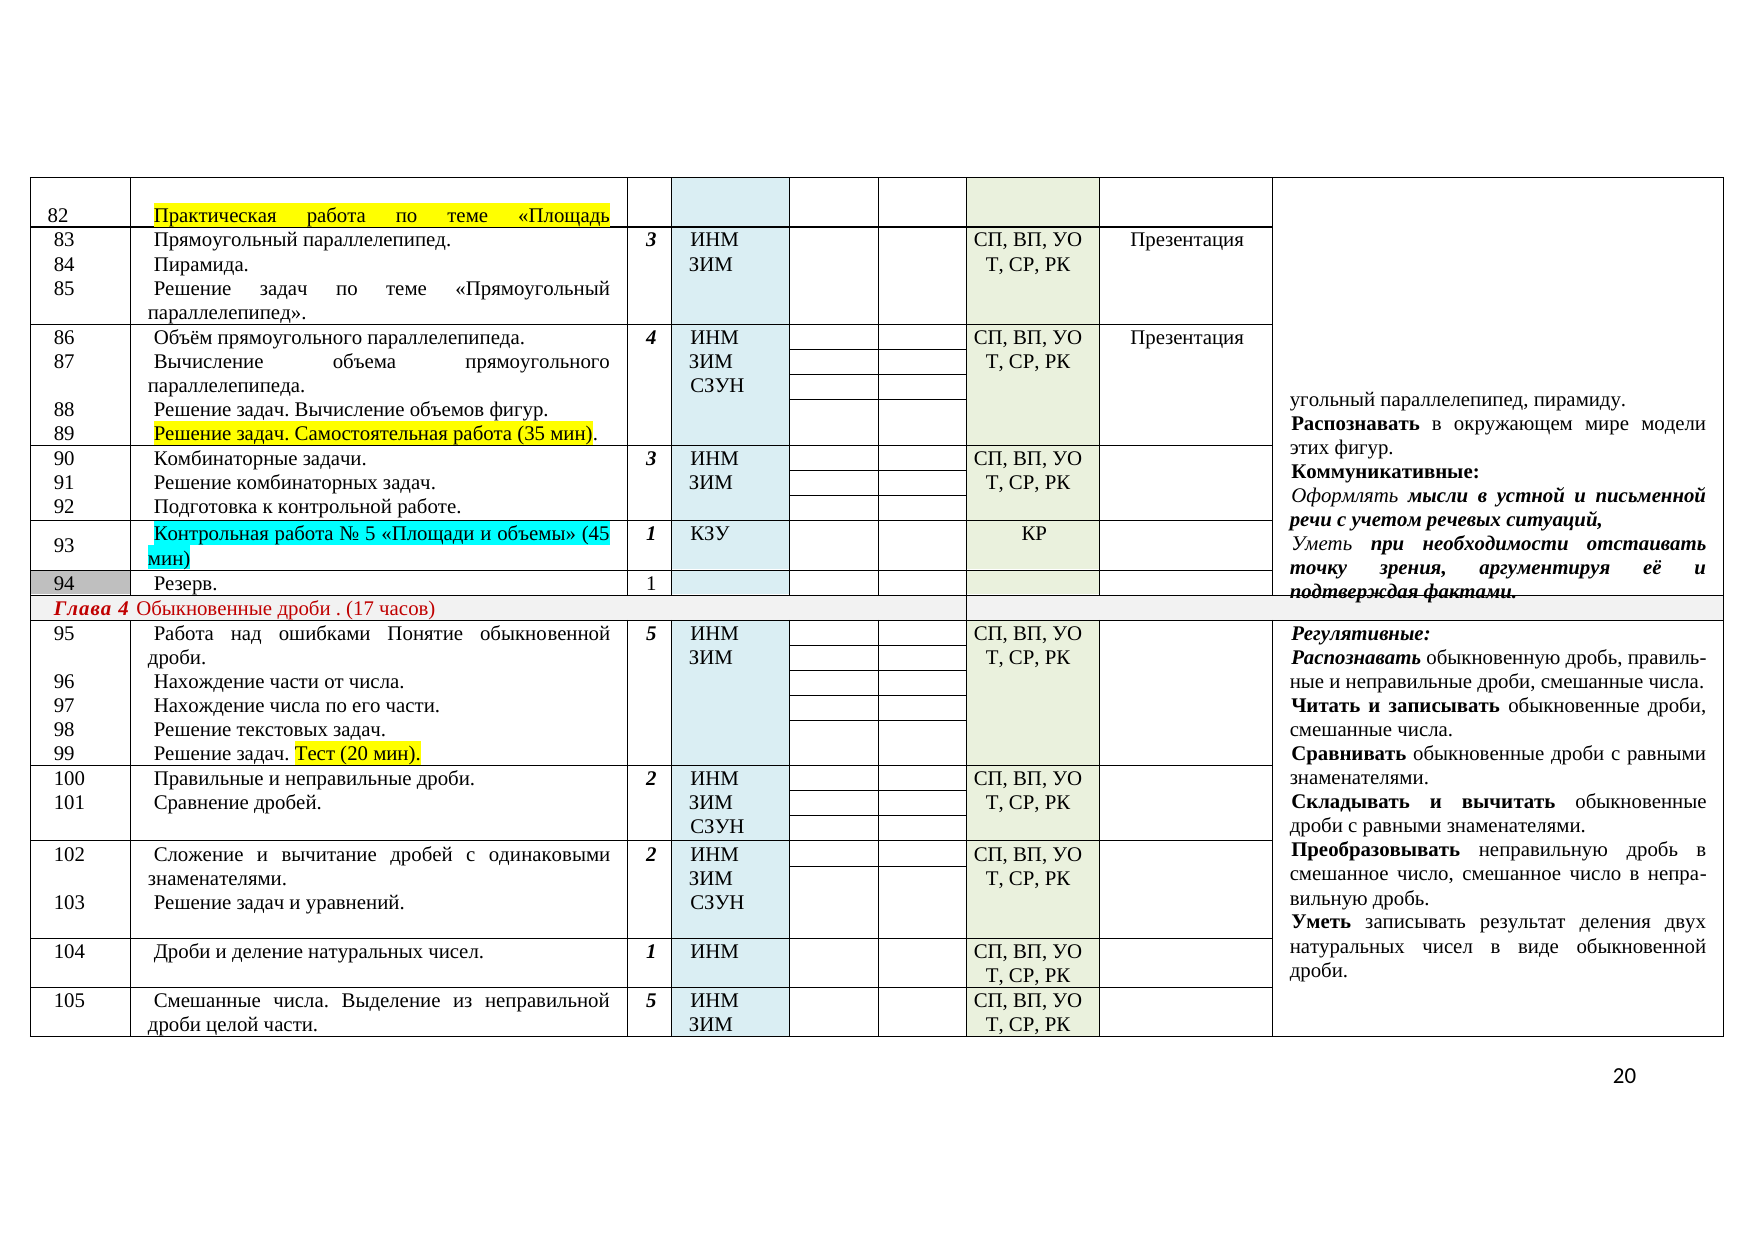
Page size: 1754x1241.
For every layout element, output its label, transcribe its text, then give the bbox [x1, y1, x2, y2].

table_cell 104 [31, 939, 130, 987]
table_cell 102 103 [31, 841, 130, 938]
table_cell [879, 671, 966, 695]
table_cell Сложение и вычитание дробей с одинаковыми знаменателями. Решение задач и уравнений. [131, 841, 627, 938]
table_cell [879, 696, 966, 720]
table_cell 105 106 107 108 109 [31, 988, 130, 1036]
table_cell СП, ВП, УО Т, СР, РК [967, 841, 1099, 938]
table_cell 93 [31, 521, 130, 569]
table_cell 5 [628, 988, 671, 1036]
table_cell [790, 867, 878, 938]
table_cell ИНМ ЗИМ СЗУН [672, 841, 789, 938]
table_cell [879, 325, 966, 349]
table_cell [1100, 841, 1272, 938]
table_cell [879, 988, 966, 1036]
table_cell [790, 791, 878, 815]
table_cell ИНМ ЗИМ [672, 228, 789, 324]
table_cell [790, 696, 878, 720]
table_cell [1100, 988, 1272, 1036]
table_cell ИНМ [672, 939, 789, 987]
table_cell [967, 596, 1723, 620]
table_cell [790, 841, 878, 866]
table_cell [967, 988, 1099, 1036]
table_cell 1 [628, 571, 671, 594]
table_cell 94 [31, 571, 130, 594]
table_cell Работа над ошибками Понятие обыкновенной дроби. Нахождение части от числа. Нахождение числа по его части. Решение текстовых задач. Решение задач. Тест (20 мин). [131, 621, 627, 765]
table_cell [790, 621, 878, 645]
table_cell Объём прямоугольного параллелепипеда. Вычисление объема прямоугольного параллелепипеда. Решение задач. Вычисление объемов фигур. Решение задач. Самостоятельная работа (35 мин). [131, 325, 627, 445]
table_cell [879, 721, 966, 765]
table_cell 86 87 88 89 [31, 325, 130, 445]
table_cell [879, 375, 966, 399]
table_cell [790, 375, 878, 399]
table_cell [1100, 766, 1272, 840]
table_cell ИНМ ЗИМ [672, 446, 789, 520]
table_cell [967, 571, 1099, 594]
table_cell 90 91 92 [31, 446, 130, 520]
table_cell [879, 178, 966, 226]
table_cell Презентация [1100, 325, 1272, 445]
table_cell [790, 816, 878, 840]
table_cell [879, 816, 966, 840]
table_cell СП, ВП, УО Т, СР, РК [967, 446, 1099, 520]
table_cell Правильные и неправильные дроби. Сравнение дробей. [131, 766, 627, 840]
table_cell Контрольная работа № 5 «Площади и объемы» (45 мин) [190, 521, 627, 569]
table_cell КР [967, 521, 1099, 569]
table_cell [879, 228, 966, 324]
table_cell [790, 178, 878, 226]
table_cell [790, 325, 878, 349]
table_cell СП, ВП, УО Т, СР, РК [967, 325, 1099, 445]
table_cell [790, 350, 878, 374]
table_cell [1100, 621, 1272, 765]
table_cell [879, 867, 966, 938]
table_cell [879, 496, 966, 520]
table_cell [790, 521, 878, 569]
table_cell 1 [628, 939, 671, 987]
table_cell [790, 671, 878, 695]
table_cell [790, 571, 878, 594]
table_cell 83 84 85 [31, 228, 130, 324]
table_cell ИНМ ЗИМ СЗУН [672, 766, 789, 840]
table_cell [879, 791, 966, 815]
table_cell Дроби и деление натуральных чисел. [131, 939, 627, 987]
table_cell [790, 766, 878, 790]
table_cell 3 [628, 228, 671, 324]
table_cell 2 [628, 766, 671, 840]
table_cell [879, 939, 966, 987]
table_cell СП, ВП, УО Т, СР, РК [967, 939, 1099, 987]
table_cell [879, 400, 966, 445]
table_cell [879, 446, 966, 470]
table_cell [879, 471, 966, 495]
table_cell 4 [628, 325, 671, 445]
table_cell [879, 621, 966, 645]
table_cell 5 [628, 621, 671, 765]
table_cell [1100, 521, 1272, 569]
table_cell 95 96 97 98 99 [31, 621, 130, 765]
table_cell [1100, 939, 1272, 987]
table_cell [790, 646, 878, 670]
table_cell 3 [628, 446, 671, 520]
table_cell [790, 939, 878, 987]
table_cell Комбинаторные задачи. Решение комбинаторных задач. Подготовка к контрольной работе. [131, 446, 627, 520]
table_cell [879, 766, 966, 790]
table_cell 2 [628, 841, 671, 938]
table_cell Глава 4 Обыкновенные дроби . (17 часов) [272, 596, 966, 620]
table_cell [790, 721, 878, 765]
table_cell [790, 228, 878, 324]
table_cell СП, ВП, УО Т, СР, РК [967, 621, 1099, 765]
table_cell Резерв. [131, 571, 627, 594]
table_cell [790, 988, 878, 1036]
table_cell [879, 841, 966, 866]
table_cell [790, 446, 878, 470]
table_cell [879, 521, 966, 569]
table_cell Прямоугольный параллелепипед. Пирамида. Решение задач по теме «Прямоугольный параллелепипед». [131, 228, 627, 324]
table_cell ИНМ ЗИМ СЗУН [672, 325, 789, 445]
table_cell [672, 571, 789, 594]
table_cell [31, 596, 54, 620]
table_cell [790, 471, 878, 495]
table_cell [879, 646, 966, 670]
table_cell Презентация [1100, 228, 1272, 324]
table_cell [1100, 571, 1272, 594]
table_cell ИНМ ЗИМ [672, 621, 789, 765]
table_cell 1 [628, 521, 671, 569]
table_cell [879, 571, 966, 594]
table_cell 100 101 [31, 766, 130, 840]
table_cell [1100, 446, 1272, 520]
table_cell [131, 988, 627, 1036]
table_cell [967, 228, 1099, 324]
table_cell [879, 350, 966, 374]
table_cell [790, 400, 878, 445]
table_cell ИНМ ЗИМ СЗУН [672, 988, 789, 1036]
table_cell КЗУ [672, 521, 789, 569]
table_cell [790, 496, 878, 520]
table_cell СП, ВП, УО Т, СР, РК [967, 766, 1099, 840]
table_cell Регулятивные: Распознавать обыкновенную дробь, правильные и неправильные дроби, смешанные числа. Читать и записывать обыкновенные дроби, смешанные числа. Сравнивать обыкновенные дроби с равными знаменателями. Складывать и вычитать обыкновенные дроби с равными знаменателями. Преобразовывать неправильную дробь в смешанное число, смешанное число в неправильную дробь. Уметь записывать результат деления двух натуральных чисел в виде обыкновенной дроби. [1273, 621, 1723, 1036]
